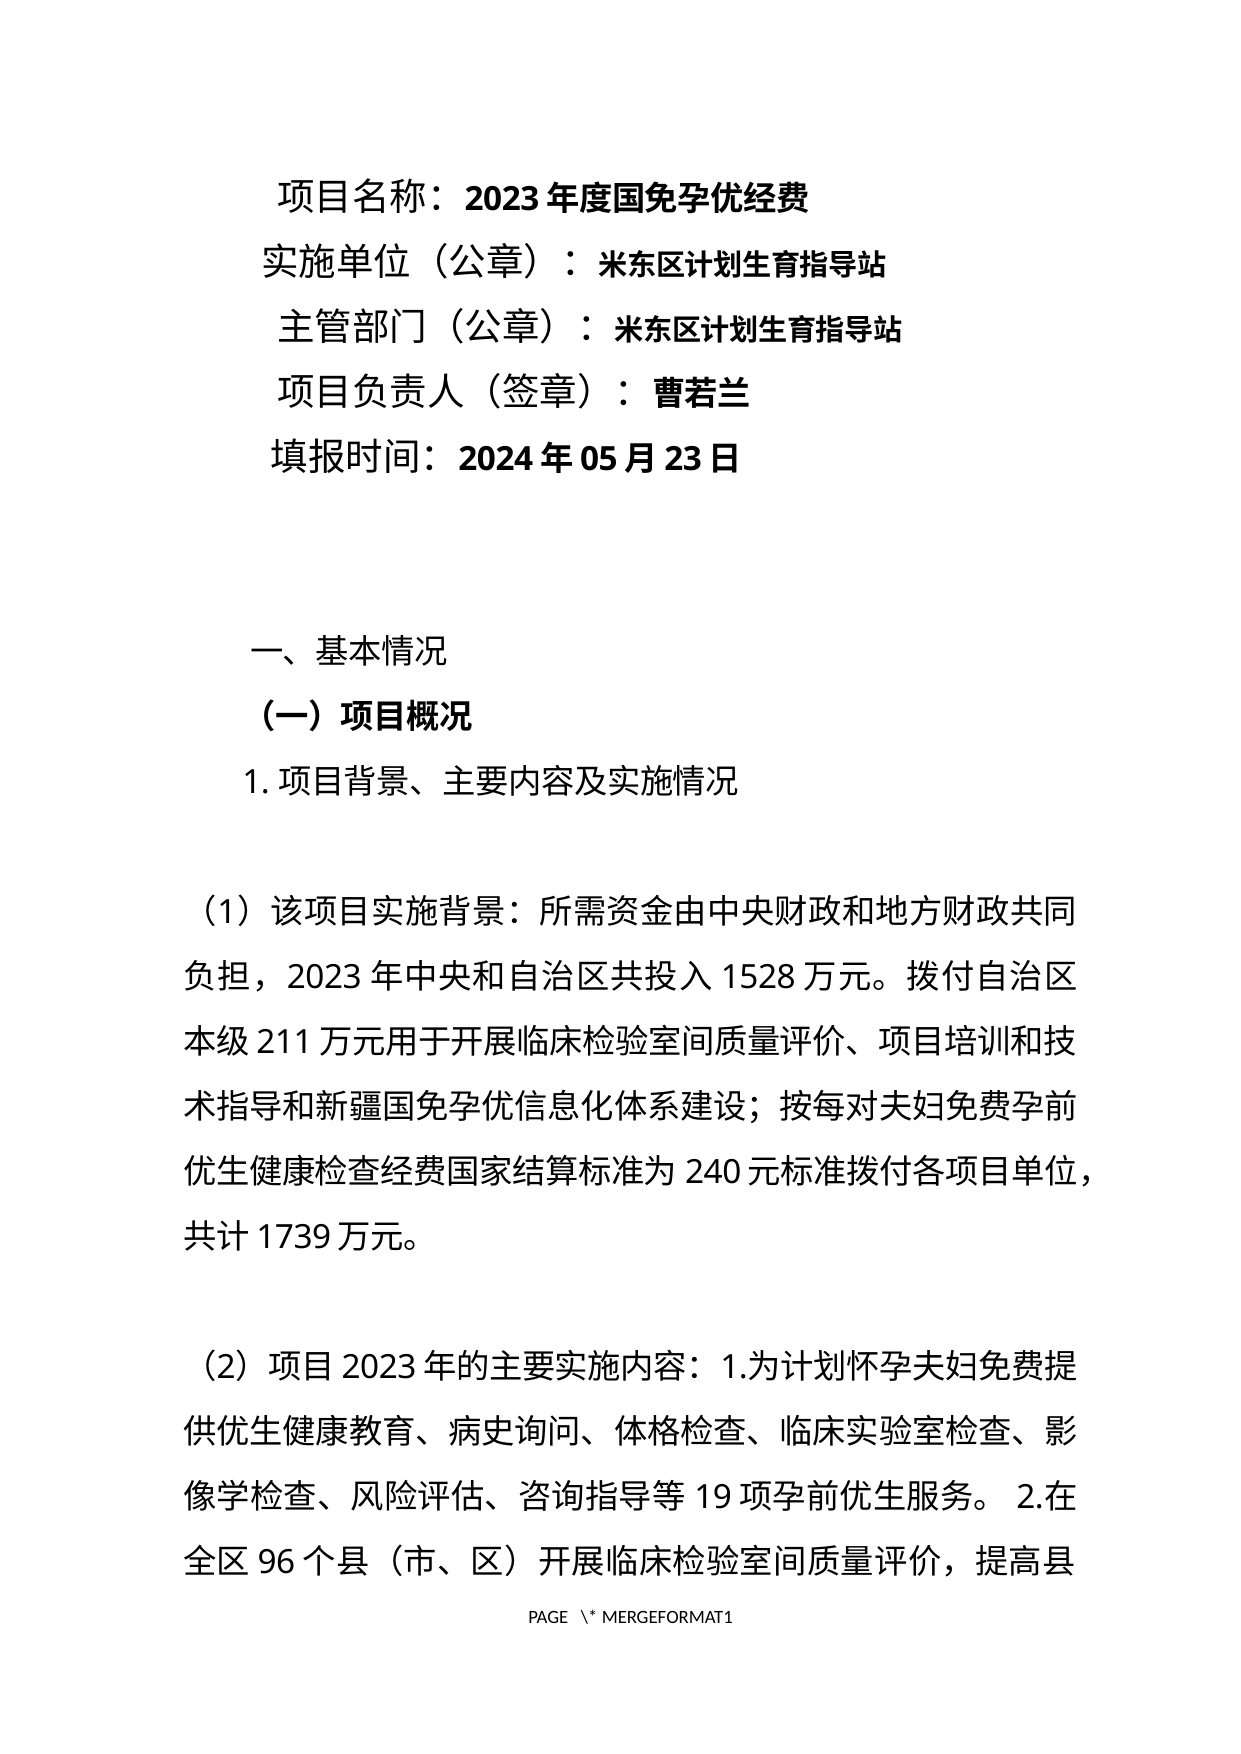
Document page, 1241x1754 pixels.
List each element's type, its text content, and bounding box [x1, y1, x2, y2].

text 填报时间：2024年05月23日 [211, 422, 1078, 487]
text 一、基本情况 [183, 617, 1078, 682]
text 项目负责人（签章）：曹若兰 [183, 357, 1078, 422]
text （一）项目概况 [183, 682, 1078, 747]
text 实施单位（公章）：米东区计划生育指导站 [183, 227, 1078, 292]
text 主管部门（公章）：米东区计划生育指导站 [183, 292, 1078, 357]
text 项目名称：2023年度国免孕优经费 [183, 162, 1078, 227]
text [183, 747, 1078, 1592]
